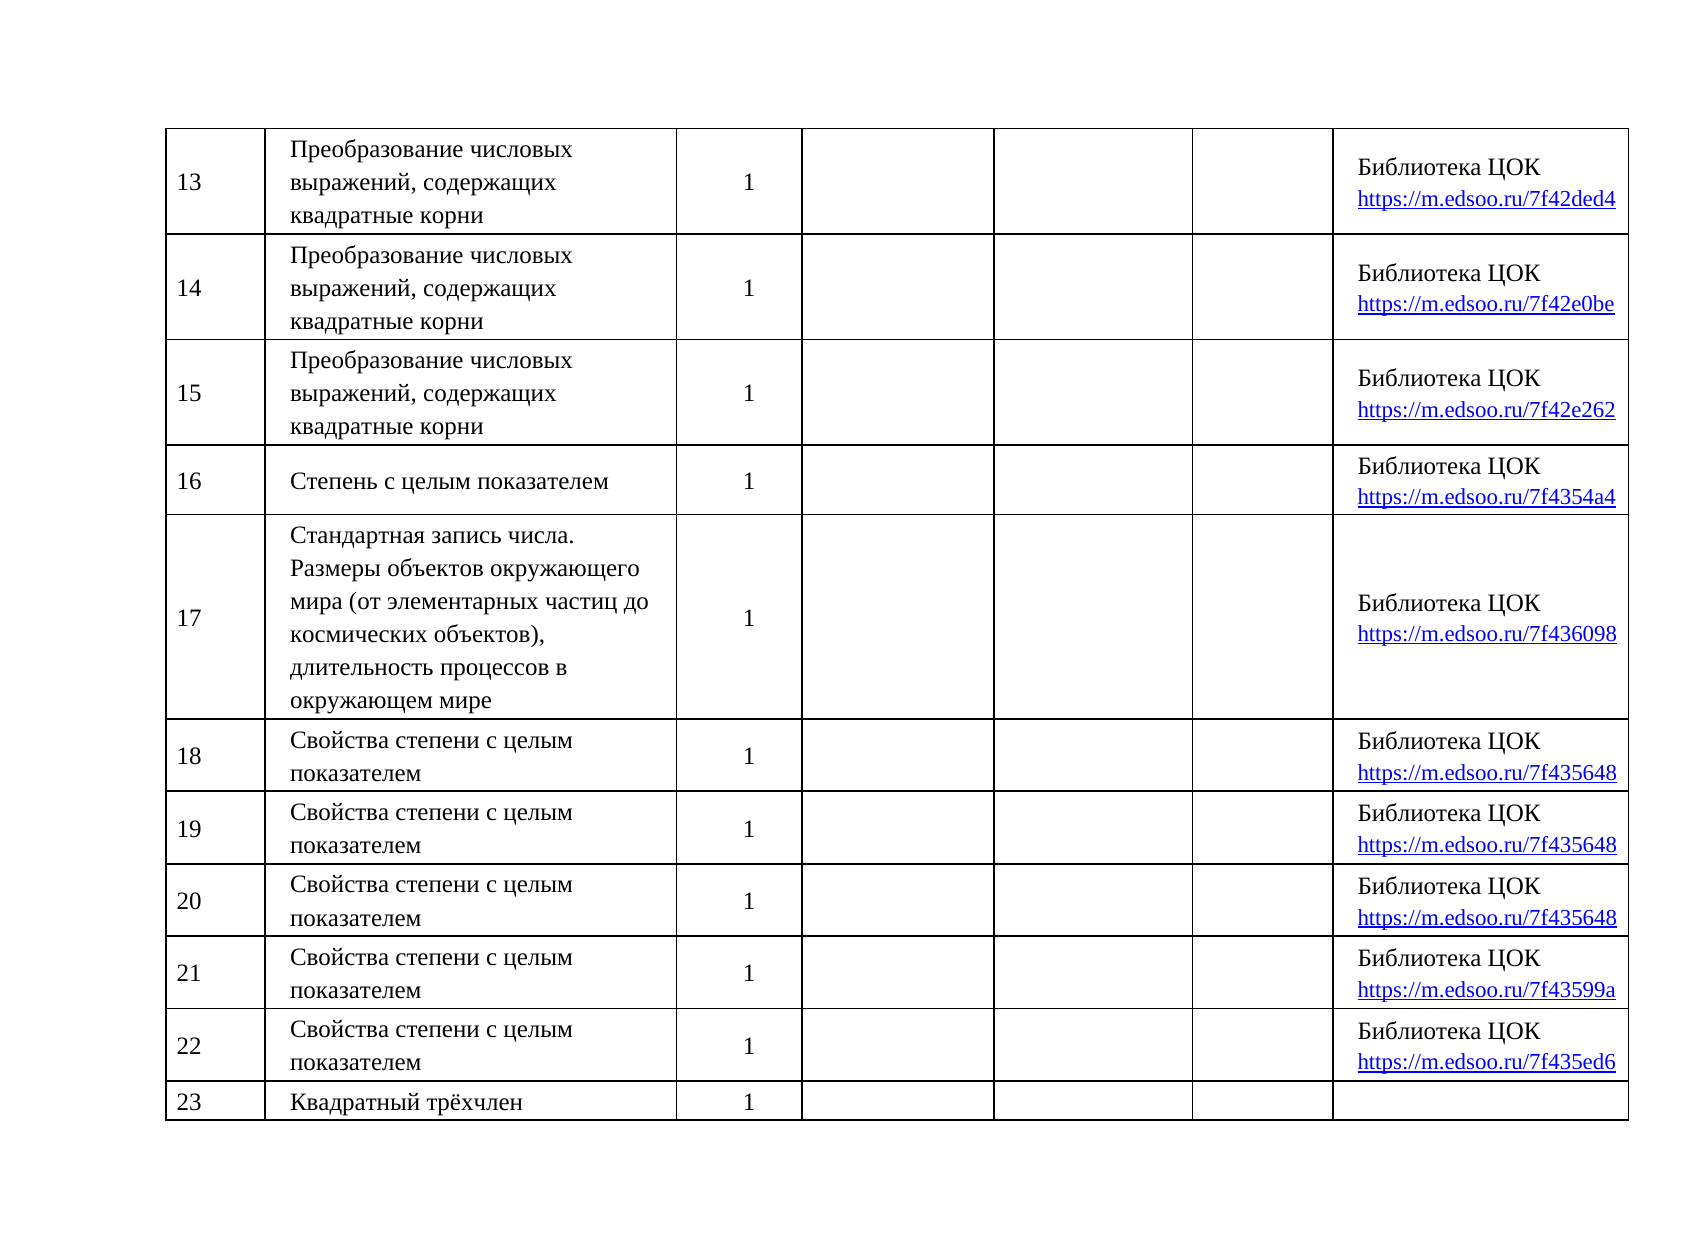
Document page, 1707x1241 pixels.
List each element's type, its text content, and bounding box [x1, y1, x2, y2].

table_cell [995, 446, 1192, 513]
table_cell [1193, 1082, 1332, 1119]
table_cell 1 [677, 129, 801, 233]
table_cell [803, 937, 993, 1008]
table_cell Библиотека ЦОК https://m.edsoo.ru/7f435648 [1334, 720, 1628, 790]
table_cell 16 [167, 446, 264, 513]
table_cell [1193, 865, 1332, 935]
table_cell [995, 865, 1192, 935]
table_cell Библиотека ЦОК https://m.edsoo.ru/7f435648 [1334, 865, 1628, 935]
table_cell Библиотека ЦОК https://m.edsoo.ru/7f4354a4 [1334, 446, 1628, 513]
table_cell [803, 446, 993, 513]
table_cell [1193, 937, 1332, 1008]
table_cell Свойства степени с целым показателем [266, 865, 676, 935]
table_cell 1 [677, 937, 801, 1008]
table_cell [803, 865, 993, 935]
table_cell [1334, 1082, 1628, 1119]
table_cell 1 [677, 446, 801, 513]
table_cell 1 [677, 515, 801, 718]
table_cell 20 [167, 865, 264, 935]
table_cell [1193, 129, 1332, 233]
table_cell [266, 129, 676, 233]
table_cell 18 [167, 720, 264, 790]
table_cell 13 [167, 129, 264, 233]
table_cell [1193, 792, 1332, 863]
table_cell [803, 515, 993, 718]
table_cell Степень с целым показателем [266, 446, 676, 513]
table_cell 1 [677, 1009, 801, 1080]
table_cell Квадратный трёхчлен [266, 1082, 676, 1119]
table_cell 21 [167, 937, 264, 1008]
table_cell 15 [167, 340, 264, 444]
table_cell 14 [167, 235, 264, 338]
table_cell 19 [167, 792, 264, 863]
table_cell 23 [167, 1082, 264, 1119]
table_cell [803, 720, 993, 790]
table_cell Свойства степени с целым показателем [266, 792, 676, 863]
table_cell Библиотека ЦОК https://m.edsoo.ru/7f435648 [1334, 792, 1628, 863]
table_cell [1193, 340, 1332, 444]
table_cell Стандартная запись числа. Размеры объектов окружающего мира (от элементарных частиц до космических объектов), длительность процессов в окружающем мире [266, 515, 676, 718]
table_cell Свойства степени с целым показателем [266, 1009, 676, 1080]
table_cell [995, 720, 1192, 790]
table_cell 1 [677, 792, 801, 863]
table_cell 1 [677, 1082, 801, 1119]
table_cell [1193, 1009, 1332, 1080]
table_cell Библиотека ЦОК https://m.edsoo.ru/7f43599a [1334, 937, 1628, 1008]
table_cell Библиотека ЦОК https://m.edsoo.ru/7f436098 [1334, 515, 1628, 718]
table_cell [995, 129, 1192, 233]
table_cell 1 [677, 340, 801, 444]
table_cell [995, 937, 1192, 1008]
table_cell [995, 1009, 1192, 1080]
table_cell Библиотека ЦОК https://m.edsoo.ru/7f42e262 [1334, 340, 1628, 444]
table_cell [803, 340, 993, 444]
table_cell Свойства степени с целым показателем [266, 720, 676, 790]
table_cell [1193, 720, 1332, 790]
table_cell [803, 235, 993, 338]
table_cell [995, 340, 1192, 444]
table_cell [803, 1009, 993, 1080]
table_cell 22 [167, 1009, 264, 1080]
table_cell Библиотека ЦОК https://m.edsoo.ru/7f435ed6 [1334, 1009, 1628, 1080]
table_cell 1 [677, 720, 801, 790]
table_cell 17 [167, 515, 264, 718]
table_cell [995, 792, 1192, 863]
table_cell [803, 792, 993, 863]
table_cell [995, 235, 1192, 338]
table_cell Библиотека ЦОК https://m.edsoo.ru/7f42ded4 [1334, 129, 1628, 233]
table_cell Преобразование числовых выражений, содержащих квадратные корни [266, 340, 676, 444]
table_cell [995, 515, 1192, 718]
table_cell 1 [677, 865, 801, 935]
table_cell [995, 1082, 1192, 1119]
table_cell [266, 235, 676, 338]
table_cell [803, 129, 993, 233]
table_cell [1193, 446, 1332, 513]
table_cell Свойства степени с целым показателем [266, 937, 676, 1008]
table_cell [1193, 515, 1332, 718]
table_cell 1 [677, 235, 801, 338]
table_cell [1193, 235, 1332, 338]
table_cell [803, 1082, 993, 1119]
table_cell Библиотека ЦОК https://m.edsoo.ru/7f42e0be [1334, 235, 1628, 338]
